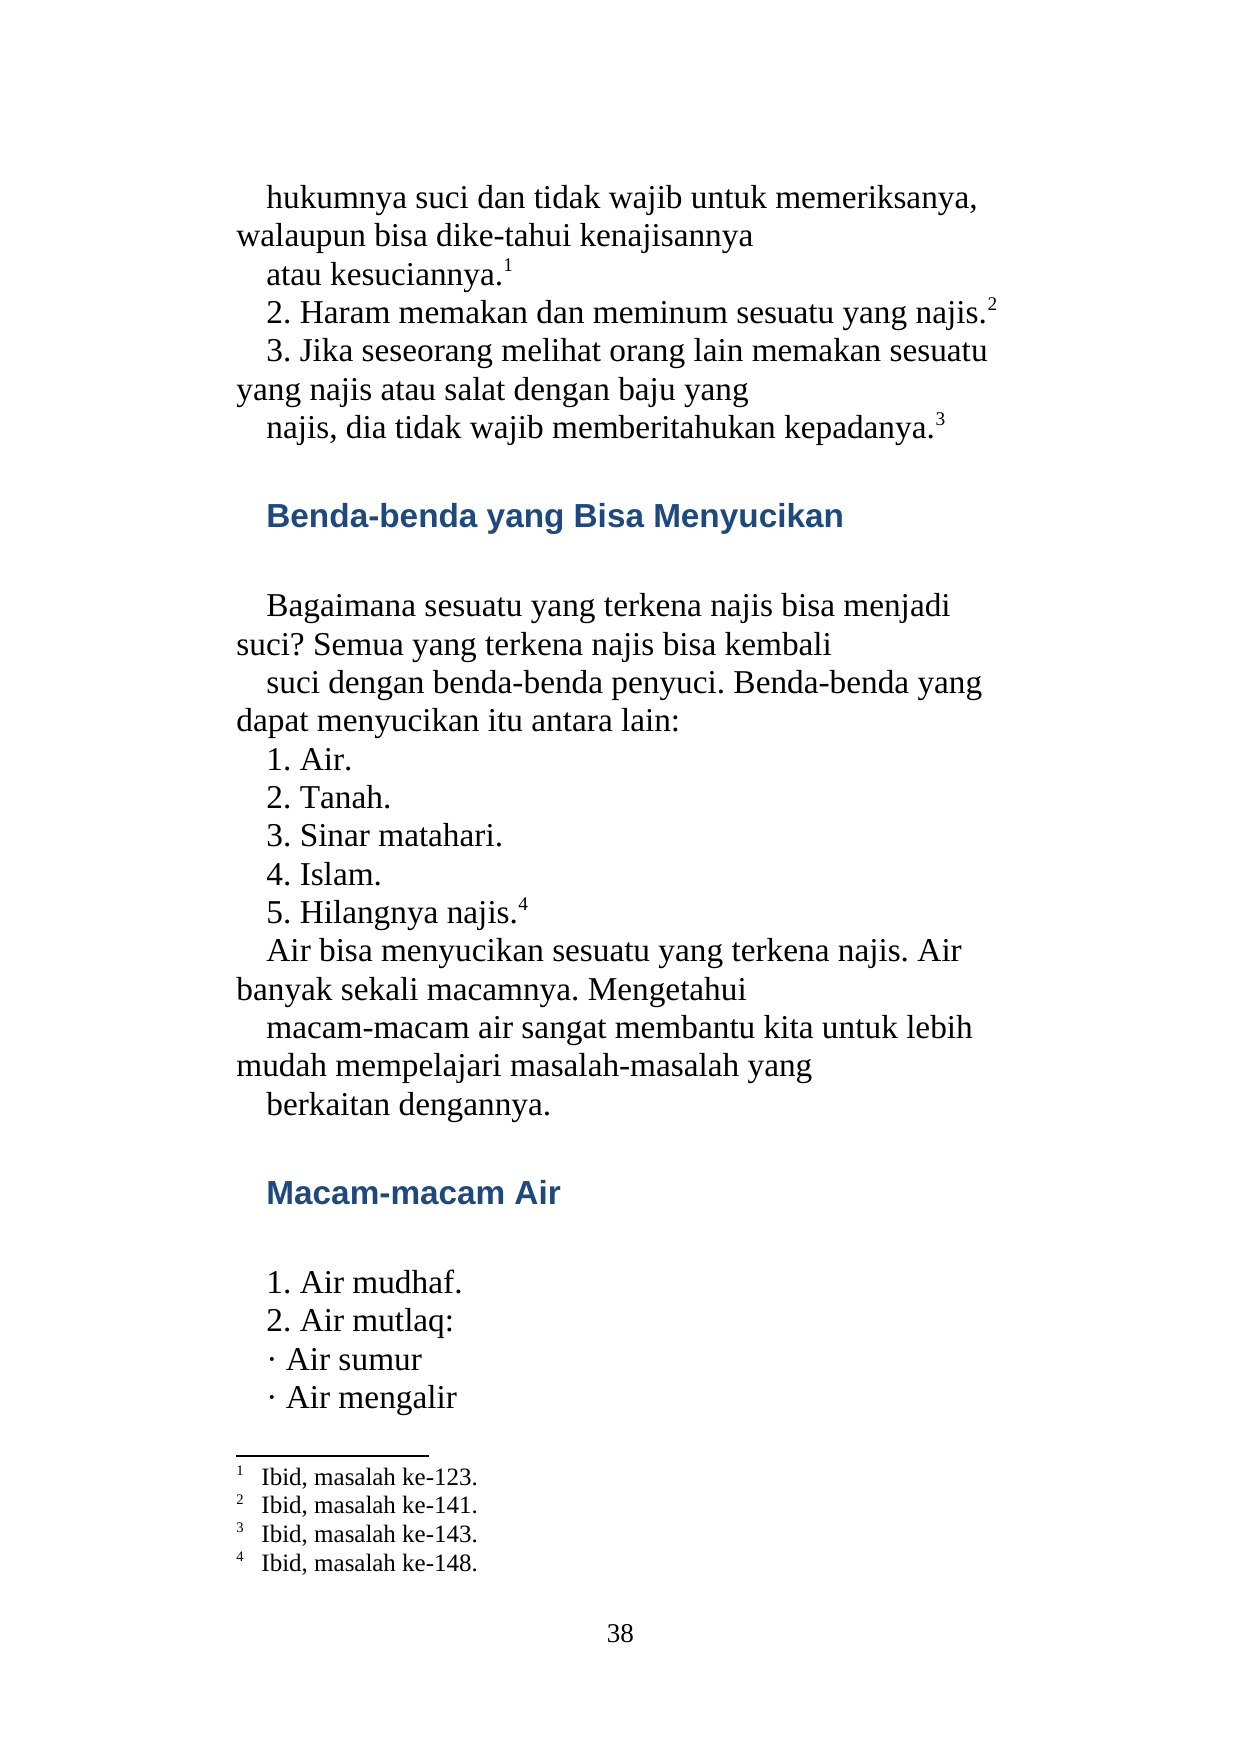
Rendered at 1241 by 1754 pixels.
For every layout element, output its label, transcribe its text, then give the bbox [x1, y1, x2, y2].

text atau kesuciannya. [236, 254, 1004, 292]
subtitle Macam-macam Air [236, 1173, 1004, 1212]
text hukumnya suci dan tidak wajib untuk memeriksanya, walaupun bisa dike-tahui kenajisannya [236, 177, 1004, 254]
text 2. Air mutlaq: [236, 1301, 1004, 1339]
text 1. Air mudhaf. [236, 1262, 1004, 1301]
text 1. Air. [236, 739, 1004, 777]
text 3. Jika seseorang melihat orang lain memakan sesuatu yang najis atau salat dengan baju yang [236, 331, 1004, 407]
text Bagaimana sesuatu yang terkena najis bisa menjadi suci? Semua yang terkena najis bisa kembali [236, 586, 1004, 662]
text 5. Hilangnya najis. [236, 892, 1004, 931]
text · Air mengalir [236, 1377, 1004, 1416]
text najis, dia tidak wajib memberitahukan kepadanya. [236, 407, 1004, 446]
subtitle Benda-benda yang Bisa Menyucikan [236, 496, 1004, 535]
text 4. Islam. [236, 854, 1004, 892]
text · Air sumur [236, 1339, 1004, 1377]
text macam-macam air sangat membantu kita untuk lebih mudah mempelajari masalah-masalah yang [236, 1007, 1004, 1084]
text suci dengan benda-benda penyuci. Benda-benda yang dapat menyucikan itu antara lain: [236, 662, 1004, 739]
text berkaitan dengannya. [236, 1084, 1004, 1122]
text 2. Tanah. [236, 777, 1004, 816]
text Air bisa menyucikan sesuatu yang terkena najis. Air banyak sekali macamnya. Mengetahui [236, 931, 1004, 1007]
text 3. Sinar matahari. [236, 816, 1004, 854]
text 2. Haram memakan dan meminum sesuatu yang najis. [236, 292, 1004, 331]
